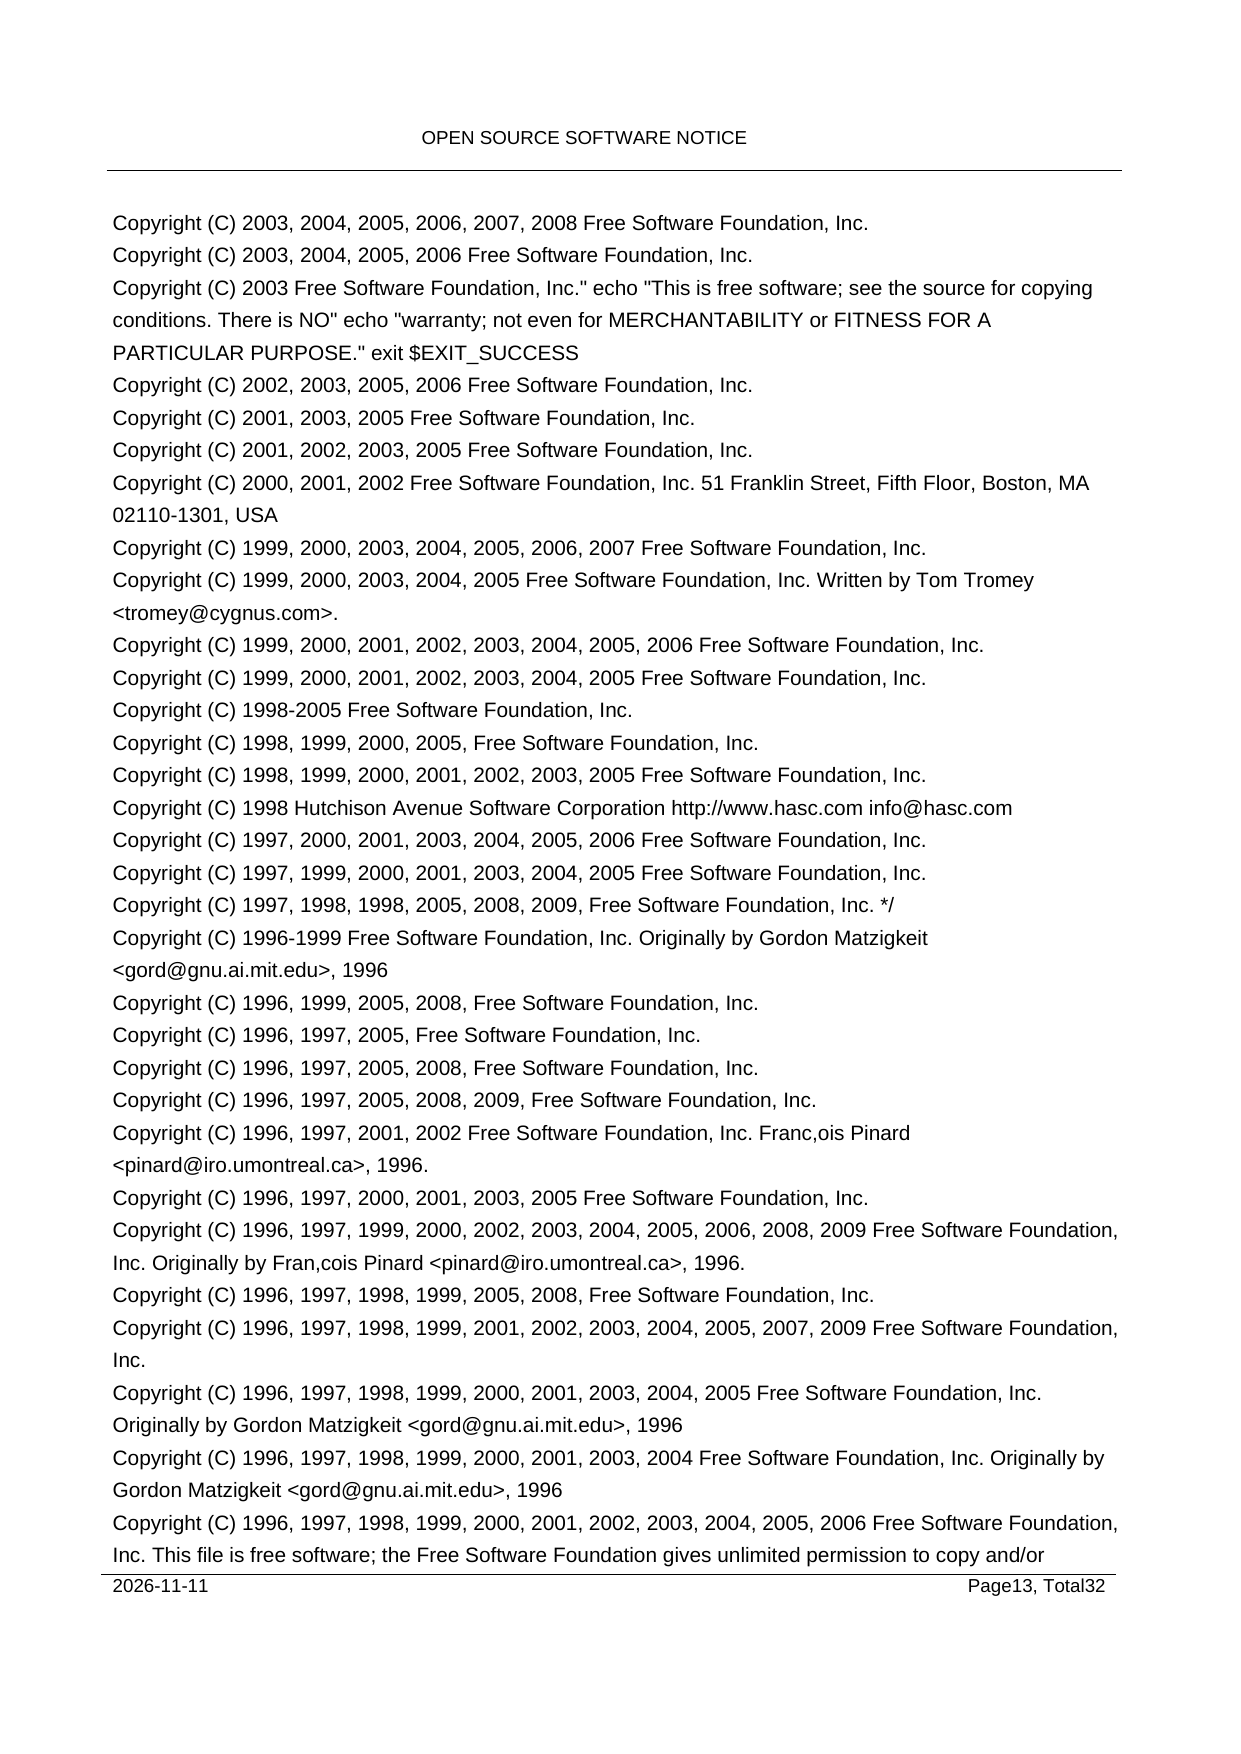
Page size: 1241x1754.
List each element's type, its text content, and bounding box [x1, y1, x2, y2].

text Copyright (C) 1997, 1998, 1998, 2005, 2008, 2009, Free Software Foundation, Inc. */ [112, 889, 1128, 921]
text Copyright (C) 1996-1999 Free Software Foundation, Inc. Originally by Gordon Matzigkeit <gord@gnu.ai.mit.edu>, 1996 [112, 921, 1128, 986]
text Copyright (C) 1999, 2000, 2001, 2002, 2003, 2004, 2005, 2006 Free Software Foundation, Inc. [112, 629, 1128, 661]
text Copyright (C) 2000, 2001, 2002 Free Software Foundation, Inc. 51 Franklin Street, Fifth Floor, Boston, MA 02110-1301, USA [112, 466, 1128, 531]
text Copyright (C) 2003, 2004, 2005, 2006 Free Software Foundation, Inc. [112, 239, 1128, 271]
text Copyright (C) 1996, 1997, 2001, 2002 Free Software Foundation, Inc. Franc,ois Pinard <pinard@iro.umontreal.ca>, 1996. [112, 1116, 1128, 1181]
text Copyright (C) 2002, 2003, 2005, 2006 Free Software Foundation, Inc. [112, 369, 1128, 401]
text Copyright (C) 1996, 1997, 1998, 1999, 2000, 2001, 2003, 2004, 2005 Free Software Foundation, Inc. Originally by Gordon Matzigkeit <gord@gnu.ai.mit.edu>, 1996 [112, 1376, 1128, 1441]
text Copyright (C) 2001, 2002, 2003, 2005 Free Software Foundation, Inc. [112, 434, 1128, 466]
text Copyright (C) 1998-2005 Free Software Foundation, Inc. [112, 694, 1128, 726]
text Copyright (C) 1996, 1997, 1999, 2000, 2002, 2003, 2004, 2005, 2006, 2008, 2009 Free Software Foundation, Inc. Originally by Fran,cois Pinard <pinard@iro.umontreal.ca>, 1996. [112, 1214, 1128, 1279]
text Copyright (C) 1996, 1997, 2000, 2001, 2003, 2005 Free Software Foundation, Inc. [112, 1181, 1128, 1214]
text Copyright (C) 2003 Free Software Foundation, Inc." echo "This is free software; see the source for copying conditions. There is NO" echo "warranty; not even for MERCHANTABILITY or FITNESS FOR A PARTICULAR PURPOSE." exit $EXIT_SUCCESS [112, 271, 1128, 369]
text Copyright (C) 1997, 1999, 2000, 2001, 2003, 2004, 2005 Free Software Foundation, Inc. [112, 856, 1128, 889]
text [112, 1506, 1128, 1571]
text Copyright (C) 1996, 1997, 2005, 2008, 2009, Free Software Foundation, Inc. [112, 1084, 1128, 1116]
text Copyright (C) 1996, 1997, 2005, 2008, Free Software Foundation, Inc. [112, 1051, 1128, 1084]
text Copyright (C) 1998 Hutchison Avenue Software Corporation http://www.hasc.com info@hasc.com [112, 791, 1128, 824]
text Copyright (C) 1996, 1997, 2005, Free Software Foundation, Inc. [112, 1019, 1128, 1051]
text Copyright (C) 1998, 1999, 2000, 2001, 2002, 2003, 2005 Free Software Foundation, Inc. [112, 759, 1128, 791]
text Copyright (C) 1996, 1997, 1998, 1999, 2000, 2001, 2003, 2004 Free Software Foundation, Inc. Originally by Gordon Matzigkeit <gord@gnu.ai.mit.edu>, 1996 [112, 1441, 1128, 1506]
text Copyright (C) 1998, 1999, 2000, 2005, Free Software Foundation, Inc. [112, 726, 1128, 759]
text Copyright (C) 1999, 2000, 2003, 2004, 2005, 2006, 2007 Free Software Foundation, Inc. [112, 531, 1128, 564]
text Copyright (C) 2003, 2004, 2005, 2006, 2007, 2008 Free Software Foundation, Inc. [112, 206, 1128, 239]
text Copyright (C) 1996, 1999, 2005, 2008, Free Software Foundation, Inc. [112, 986, 1128, 1019]
text Copyright (C) 1999, 2000, 2003, 2004, 2005 Free Software Foundation, Inc. Written by Tom Tromey <tromey@cygnus.com>. [112, 564, 1128, 629]
text Copyright (C) 1999, 2000, 2001, 2002, 2003, 2004, 2005 Free Software Foundation, Inc. [112, 661, 1128, 694]
text Copyright (C) 1996, 1997, 1998, 1999, 2005, 2008, Free Software Foundation, Inc. [112, 1279, 1128, 1311]
text Copyright (C) 1996, 1997, 1998, 1999, 2001, 2002, 2003, 2004, 2005, 2007, 2009 Free Software Foundation, Inc. [112, 1311, 1128, 1376]
text Copyright (C) 2001, 2003, 2005 Free Software Foundation, Inc. [112, 401, 1128, 434]
text Copyright (C) 1997, 2000, 2001, 2003, 2004, 2005, 2006 Free Software Foundation, Inc. [112, 824, 1128, 856]
